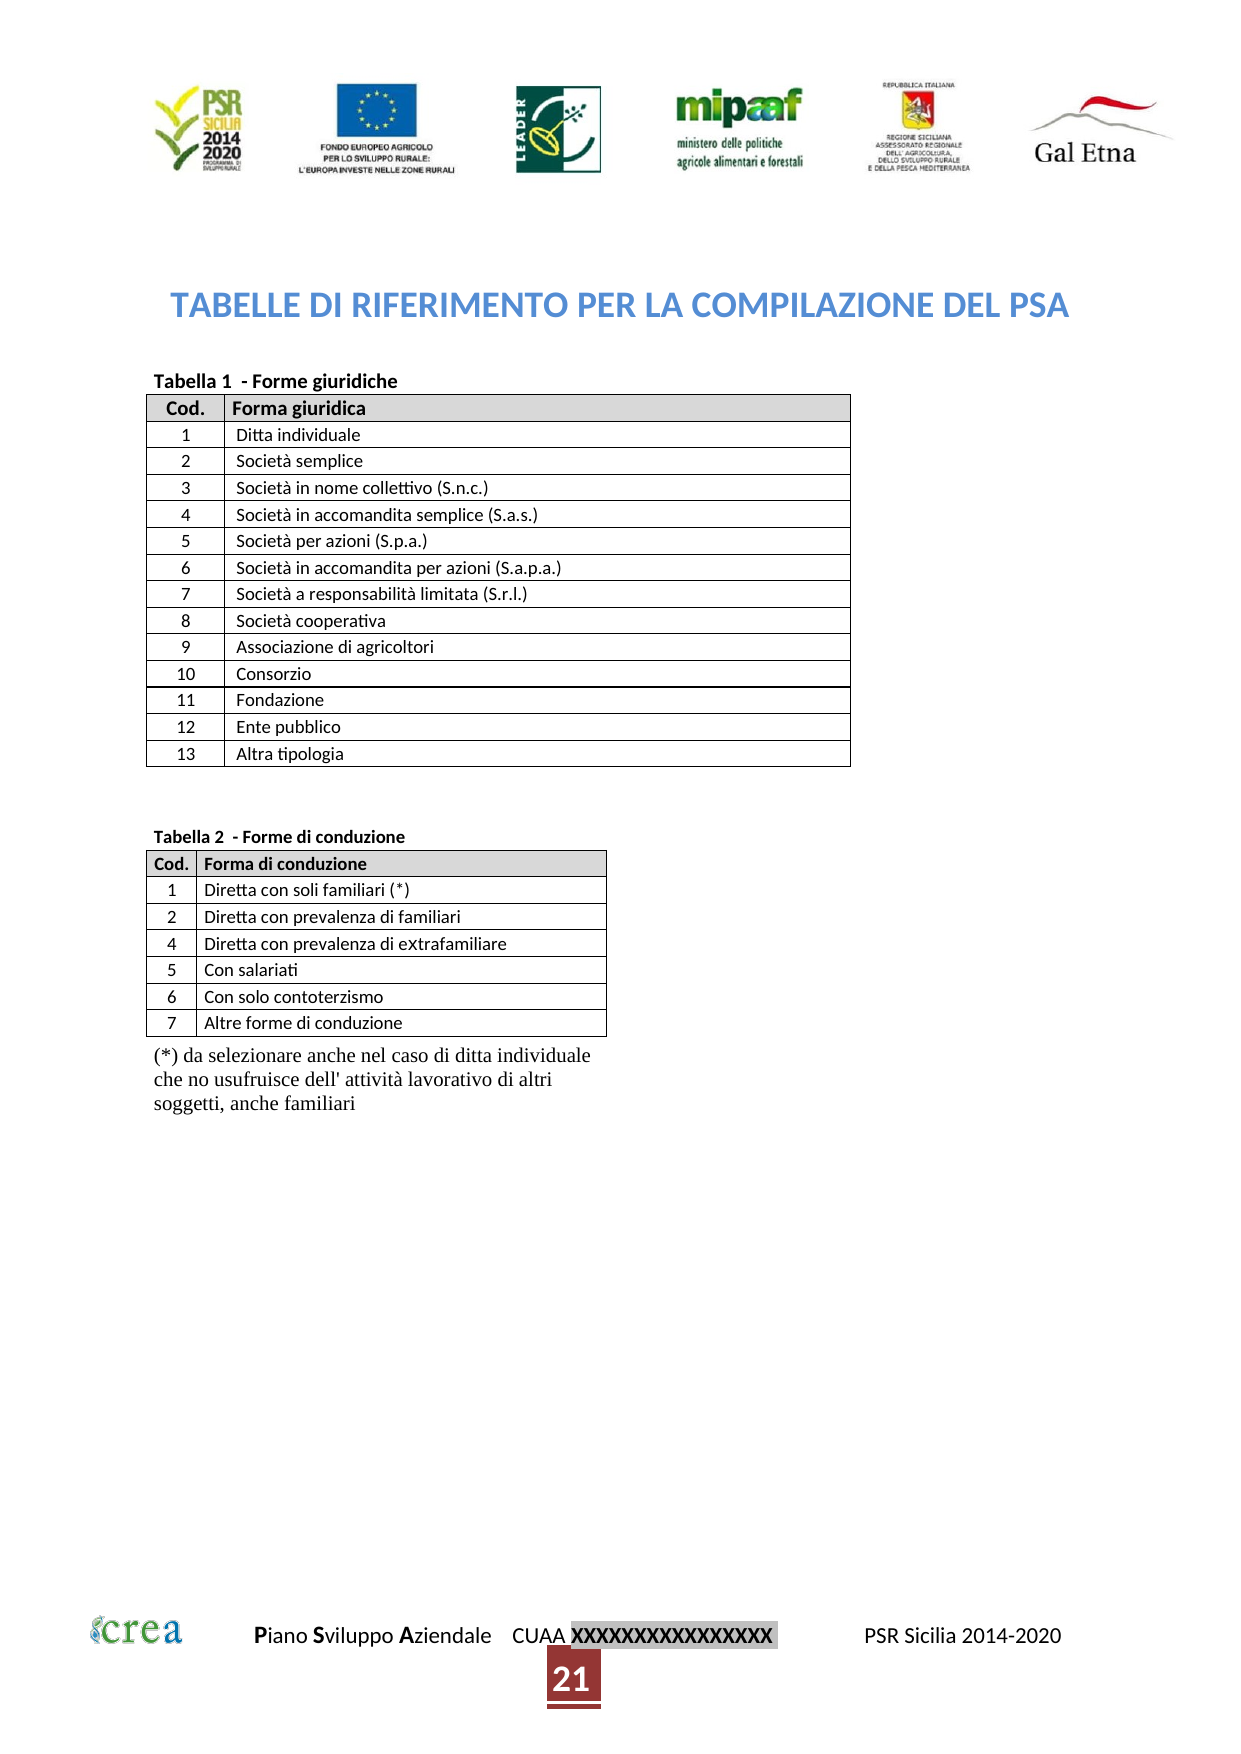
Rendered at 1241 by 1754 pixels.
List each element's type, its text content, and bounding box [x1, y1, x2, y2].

table_cell 6 [147, 555, 224, 580]
table_cell Società in nome collettivo (S.n.c.) [225, 475, 850, 500]
table_cell Cod. [147, 395, 224, 421]
table_cell 1 [147, 422, 224, 447]
table_cell 13 [147, 741, 224, 766]
table_cell Con solo contoterzismo [197, 984, 606, 1009]
table_cell 4 [147, 930, 196, 956]
table_cell Forma giuridica [225, 395, 850, 421]
table_header Tabella 1 - Forme giuridiche [146, 361, 851, 394]
table_cell Società cooperativa [225, 608, 850, 633]
table_cell 8 [147, 608, 224, 633]
table_cell Associazione di agricoltori [225, 634, 850, 660]
table_header Tabella 2 - Forme di conduzione [146, 823, 607, 850]
table_cell 2 [147, 904, 196, 929]
table_cell 9 [147, 634, 224, 660]
table_cell Fondazione [225, 688, 850, 713]
subtitle TABELLE DI RIFERIMENTO PER LA COMPILAZIONE DEL PSA [148, 281, 1093, 326]
table_cell Altra tipologia [225, 741, 850, 766]
table_cell (*) da selezionare anche nel caso di ditta individuale che no usufruisce dell' attività lavorativo di altri soggetti, anche familiari [146, 1037, 607, 1115]
picture [90, 1615, 183, 1644]
table_cell Diretta con prevalenza di extrafamiliare [197, 930, 606, 956]
table_cell 7 [147, 1010, 196, 1036]
table_cell 2 [147, 448, 224, 474]
table_cell 5 [147, 528, 224, 553]
table_cell Società in accomandita per azioni (S.a.p.a.) [225, 555, 850, 580]
table_cell Ente pubblico [225, 714, 850, 739]
table_cell Diretta con soli familiari (*) [197, 877, 606, 903]
table_cell 10 [147, 661, 224, 686]
table_cell 4 [147, 501, 224, 527]
table_cell Altre forme di conduzione [197, 1010, 606, 1036]
table_cell Società a responsabilità limitata (S.r.l.) [225, 581, 850, 607]
table_cell 12 [147, 714, 224, 739]
table_cell Società in accomandita semplice (S.a.s.) [225, 501, 850, 527]
table_cell Consorzio [225, 661, 850, 686]
table_cell Società semplice [225, 448, 850, 474]
table_cell 7 [147, 581, 224, 607]
picture [147, 73, 1192, 185]
table_cell Forma di conduzione [197, 851, 606, 876]
table_cell Società per azioni (S.p.a.) [225, 528, 850, 553]
table_cell Con salariati [197, 957, 606, 982]
table_cell 3 [147, 475, 224, 500]
table_cell Ditta individuale [225, 422, 850, 447]
table_cell 11 [147, 688, 224, 713]
table_cell 1 [147, 877, 196, 903]
table_cell 6 [147, 984, 196, 1009]
table_cell Cod. [147, 851, 196, 876]
table_cell 5 [147, 957, 196, 982]
table_cell Diretta con prevalenza di familiari [197, 904, 606, 929]
